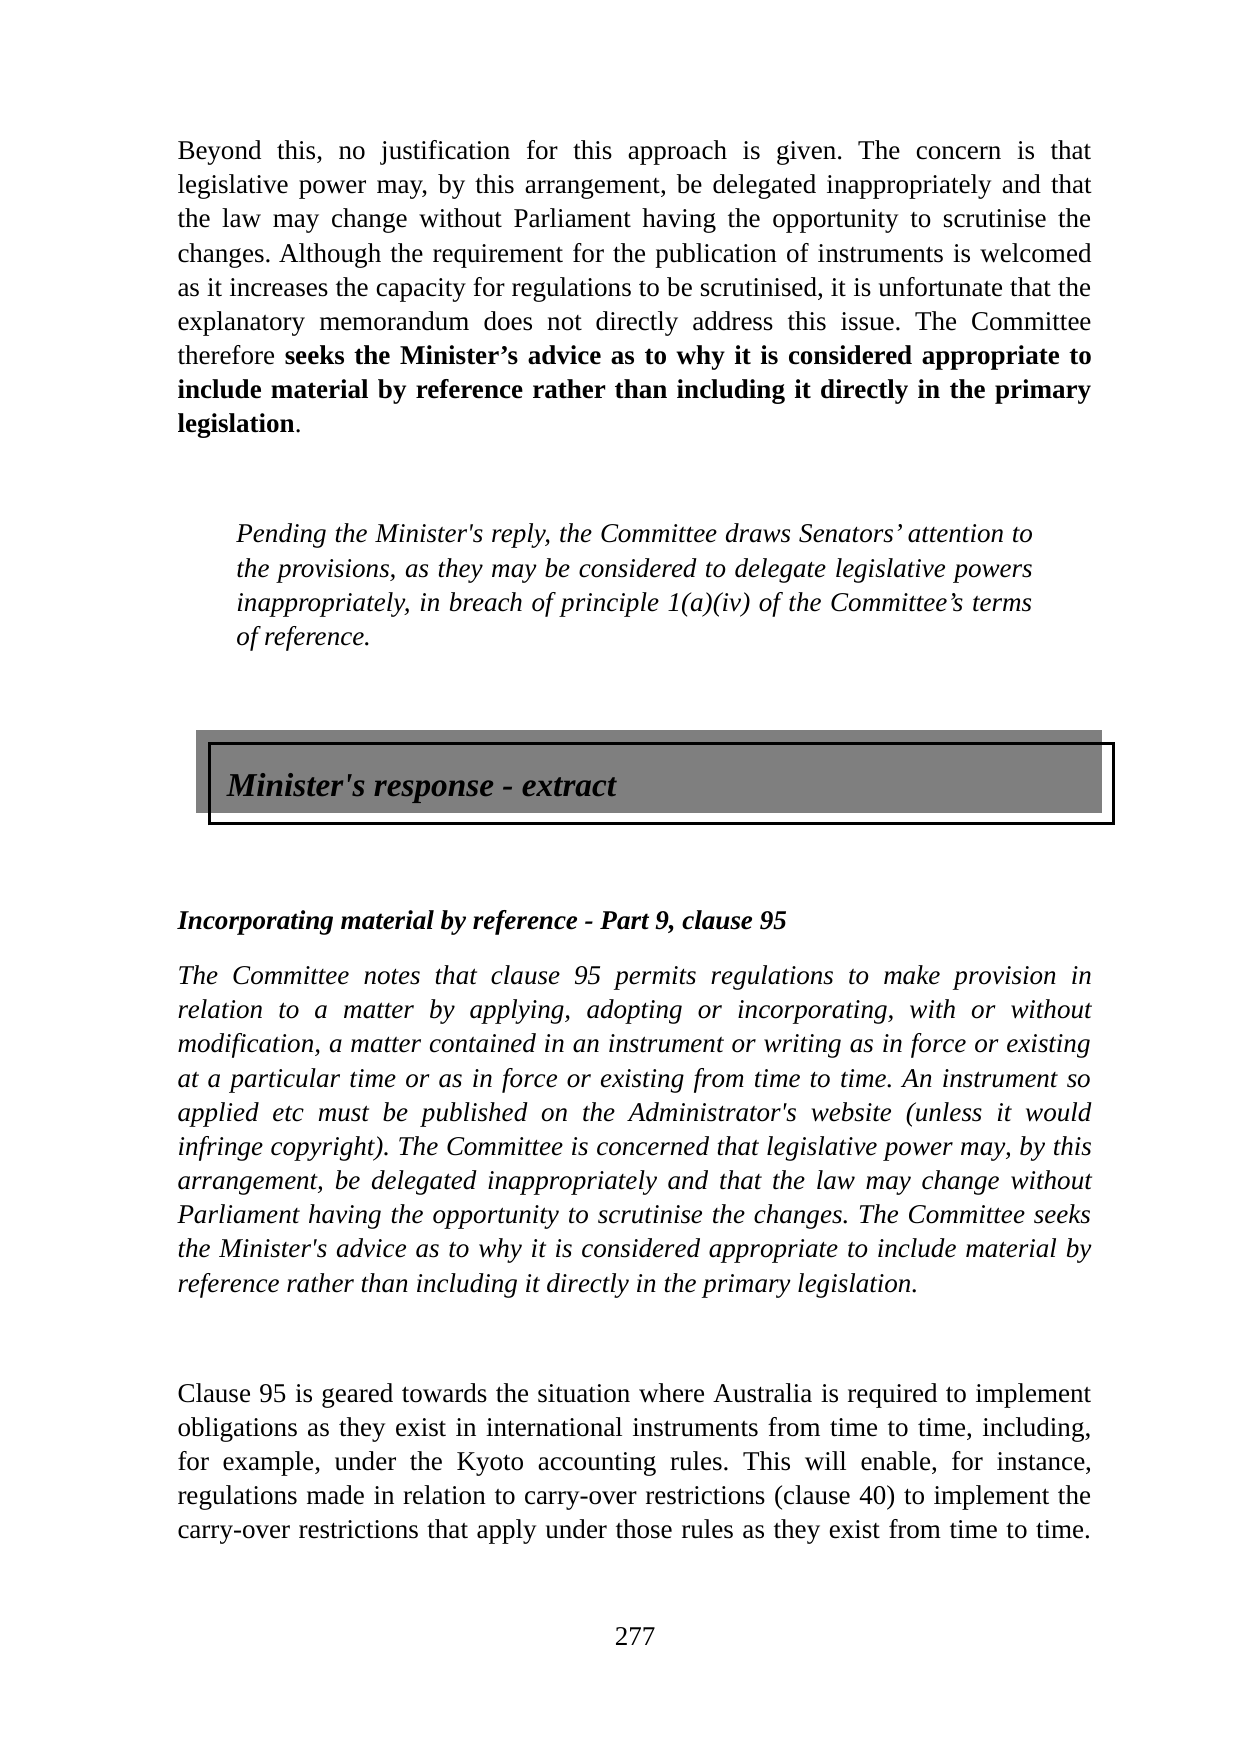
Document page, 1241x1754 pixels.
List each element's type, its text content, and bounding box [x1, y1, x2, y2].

text The Committee notes that clause 95 permits regulations to make provision in relation to a matter by applying, adopting or incorporating, with or without modification, a matter contained in an instrument or writing as in force or existing at a particular time or as in force or existing from time to time. An instrument so applied etc must be published on the Administrator's website (unless it would infringe copyright). The Committee is concerned that legislative power may, by this arrangement, be delegated inappropriately and that the law may change without Parliament having the opportunity to scrutinise the changes. The Committee seeks the Minister's advice as to why it is considered appropriate to include material by reference rather than including it directly in the primary legislation. [177, 959, 1092, 1298]
text Incorporating material by reference - Part 9, clause 95 [177, 904, 1092, 935]
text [177, 1377, 1092, 1544]
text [177, 134, 1092, 439]
text Pending the Minister's reply, the Committee draws Senators’ attention to the provisions, as they may be considered to delegate legislative powers inappropriately, in breach of principle 1(a)(iv) of the Committee’s terms of reference. [236, 517, 1033, 651]
